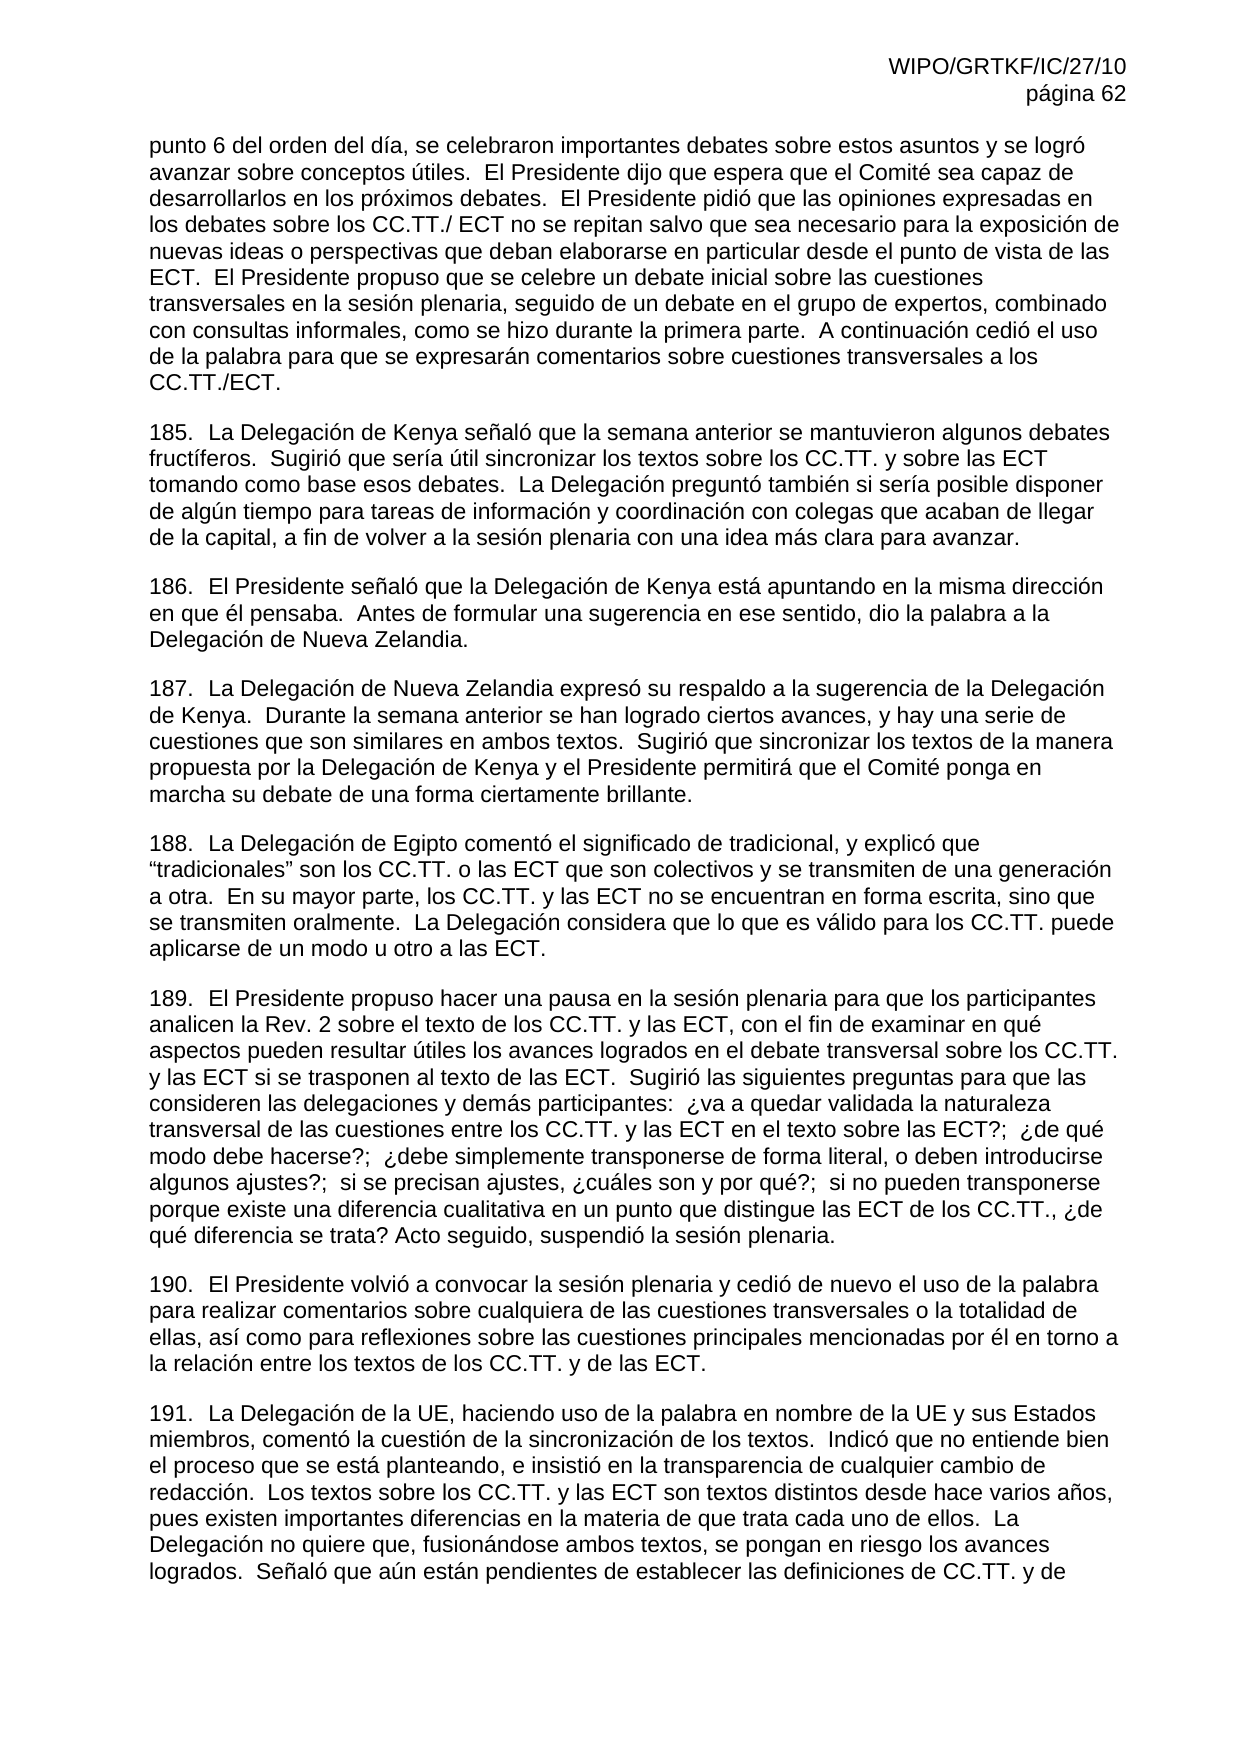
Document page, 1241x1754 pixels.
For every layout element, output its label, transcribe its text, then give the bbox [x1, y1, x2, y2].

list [149, 132, 1122, 396]
list El Presidente señaló que la Delegación de Kenya está apuntando en la misma dirección en que él pensaba. Antes de formular una sugerencia en ese sentido, dio la palabra a la Delegación de Nueva Zelandia. [149, 573, 1122, 652]
list El Presidente volvió a convocar la sesión plenaria y cedió de nuevo el uso de la palabra para realizar comentarios sobre cualquiera de las cuestiones transversales o la totalidad de ellas, así como para reflexiones sobre las cuestiones principales mencionadas por él en torno a la relación entre los textos de los CC.TT. y de las ECT. [149, 1271, 1122, 1377]
list La Delegación de Egipto comentó el significado de tradicional, y explicó que “tradicionales” son los CC.TT. o las ECT que son colectivos y se transmiten de una generación a otra. En su mayor parte, los CC.TT. y las ECT no se encuentran en forma escrita, sino que se transmiten oralmente. La Delegación considera que lo que es válido para los CC.TT. puede aplicarse de un modo u otro a las ECT. [149, 830, 1122, 962]
list El Presidente propuso hacer una pausa en la sesión plenaria para que los participantes analicen la Rev. 2 sobre el texto de los CC.TT. y las ECT, con el fin de examinar en qué aspectos pueden resultar útiles los avances logrados en el debate transversal sobre los CC.TT. y las ECT si se trasponen al texto de las ECT. Sugirió las siguientes preguntas para que las consideren las delegaciones y demás participantes: ¿va a quedar validada la naturaleza transversal de las cuestiones entre los CC.TT. y las ECT en el texto sobre las ECT?; ¿de qué modo debe hacerse?; ¿debe simplemente transponerse de forma literal, o deben introducirse algunos ajustes?; si se precisan ajustes, ¿cuáles son y por qué?; si no pueden transponerse porque existe una diferencia cualitativa en un punto que distingue las ECT de los CC.TT., ¿de qué diferencia se trata? Acto seguido, suspendió la sesión plenaria. [149, 985, 1122, 1248]
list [149, 1399, 1122, 1584]
list La Delegación de Kenya señaló que la semana anterior se mantuvieron algunos debates fructíferos. Sugirió que sería útil sincronizar los textos sobre los CC.TT. y sobre las ECT tomando como base esos debates. La Delegación preguntó también si sería posible disponer de algún tiempo para tareas de información y coordinación con colegas que acaban de llegar de la capital, a fin de volver a la sesión plenaria con una idea más clara para avanzar. [149, 419, 1122, 550]
list La Delegación de Nueva Zelandia expresó su respaldo a la sugerencia de la Delegación de Kenya. Durante la semana anterior se han logrado ciertos avances, y hay una serie de cuestiones que son similares en ambos textos. Sugirió que sincronizar los textos de la manera propuesta por la Delegación de Kenya y el Presidente permitirá que el Comité ponga en marcha su debate de una forma ciertamente brillante. [149, 675, 1122, 807]
